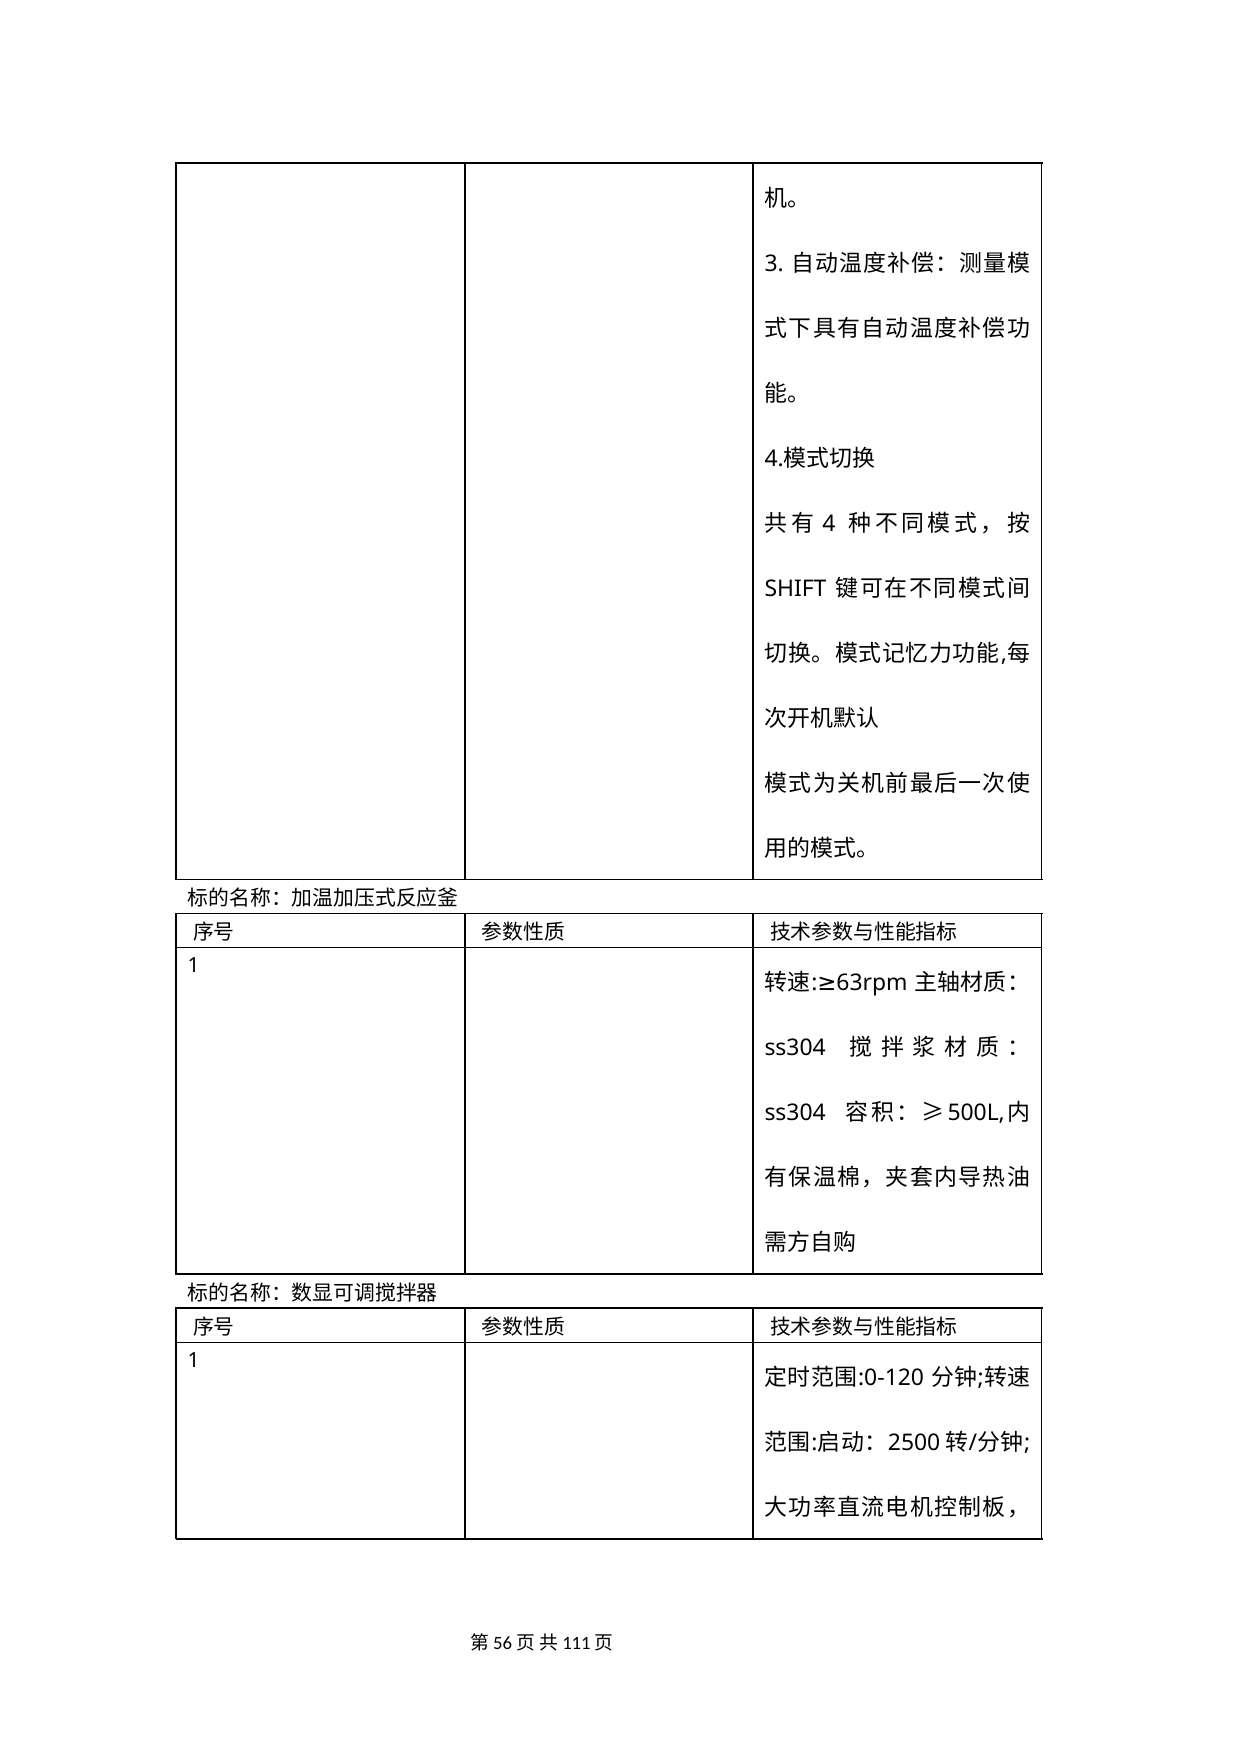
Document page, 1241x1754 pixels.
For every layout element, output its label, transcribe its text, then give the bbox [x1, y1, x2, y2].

table_header 序号 [177, 1309, 464, 1341]
text 标的名称：加温加压式反应釜 [187, 880, 1053, 913]
table_cell 1 [177, 1343, 464, 1538]
table_header 参数性质 [466, 914, 752, 947]
table_cell 转速:≥63rpm 主轴材质：ss304 搅拌浆材质：ss304 容积：≥500L,内有保温棉，夹套内导热油需方自购 [754, 948, 1041, 1273]
table_cell 1 [177, 164, 464, 878]
table_cell [466, 1343, 752, 1538]
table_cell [754, 1343, 1041, 1538]
table_cell 1 [177, 948, 464, 1273]
table_header 参数性质 [466, 1309, 752, 1341]
table_cell [466, 164, 752, 878]
table_header 序号 [177, 914, 464, 947]
text 标的名称：数显可调搅拌器 [187, 1275, 1053, 1307]
table_header 技术参数与性能指标 [754, 1309, 1041, 1341]
table_cell [466, 948, 752, 1273]
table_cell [754, 164, 1041, 878]
table_header 技术参数与性能指标 [754, 914, 1041, 947]
